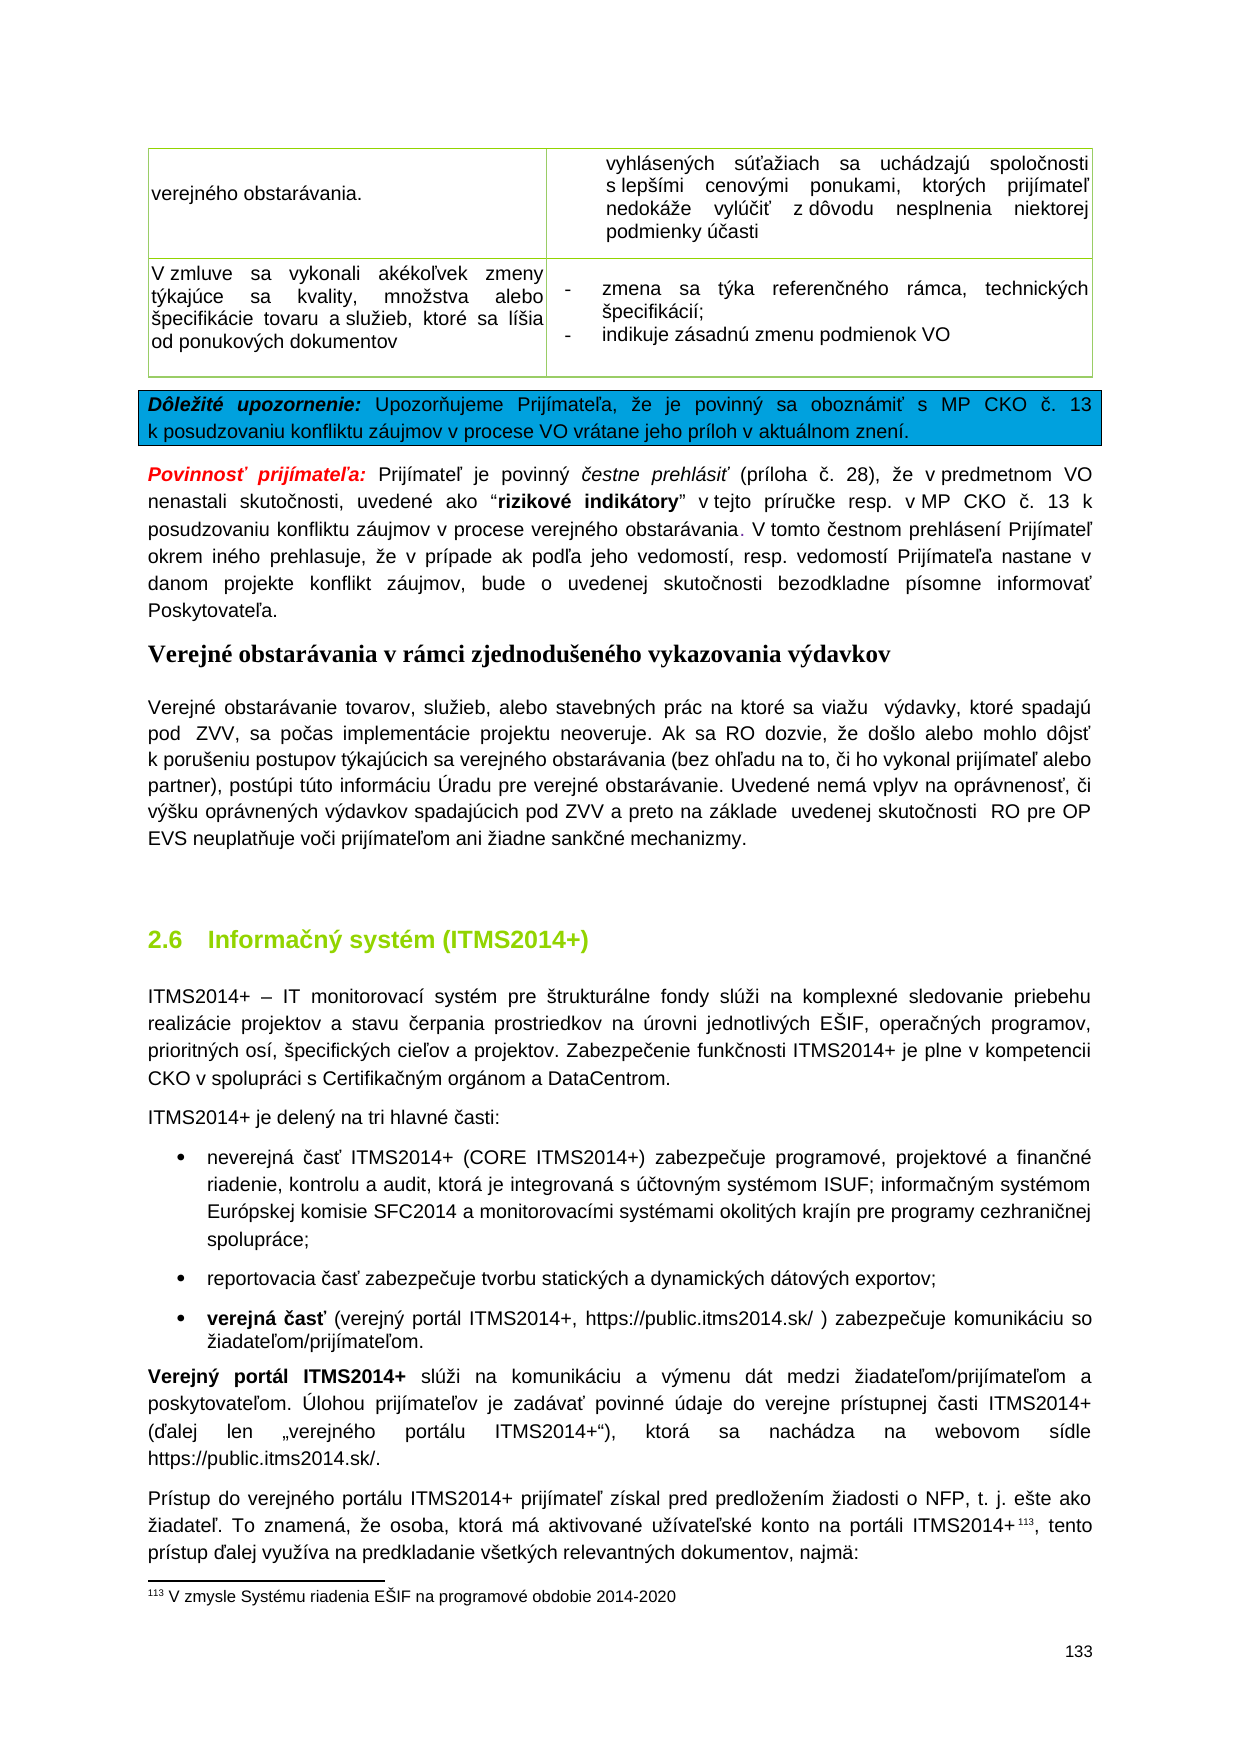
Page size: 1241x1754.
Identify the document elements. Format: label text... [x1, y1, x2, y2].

text neverejná časť ITMS2014+ (CORE ITMS2014+) zabezpečuje programové, projektové a finančné riadenie, kontrolu a audit, ktorá je integrovaná s účtovným systémom ISUF; informačným systémom Európskej komisie SFC2014 a monitorovacími systémami okolitých krajín pre programy cezhraničnej spolupráce; [177, 1146, 1092, 1250]
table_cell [547, 149, 1092, 258]
subtitle Informačný systém (ITMS2014+) [148, 926, 1092, 954]
text reportovacia časť zabezpečuje tvorbu statických a dynamických dátových exportov; [177, 1267, 1092, 1290]
text Prístup do verejného portálu ITMS2014+ prijímateľ získal pred predložením žiadosti o NFP, t. j. ešte ako žiadateľ. To znamená, že osoba, ktorá má aktivované užívateľské konto na portáli ITMS2014+, tento prístup ďalej využíva na predkladanie všetkých relevantných dokumentov, najmä: [148, 1486, 1092, 1563]
text Verejný portál ITMS2014+ slúži na komunikáciu a výmenu dát medzi žiadateľom/prijímateľom a poskytovateľom. Úlohou prijímateľov je zadávať povinné údaje do verejne prístupnej časti ITMS2014+ (ďalej len „verejného portálu ITMS2014+“), ktorá sa nachádza na webovom sídle https://public.itms2014.sk/. [148, 1365, 1092, 1469]
table_cell zmena sa týka referenčného rámca, technických špecifikácií; indikuje zásadnú zmenu podmienok VO [547, 259, 1092, 376]
text Povinnosť prijímateľa: Prijímateľ je povinný čestne prehlásiť (príloha č. 28), že v predmetnom VO nenastali skutočnosti, uvedené ako “rizikové indikátory” v tejto príručke resp. v MP CKO č. 13 k posudzovaniu konfliktu záujmov v procese verejného obstarávania. V tomto čestnom prehlásení Prijímateľ okrem iného prehlasuje, že v prípade ak podľa jeho vedomostí, resp. vedomostí Prijímateľa nastane v danom projekte konflikt záujmov, bude o uvedenej skutočnosti bezodkladne písomne informovať Poskytovateľa. [148, 463, 1092, 622]
text Verejné obstarávanie tovarov, služieb, alebo stavebných prác na ktoré sa viažu výdavky, ktoré spadajú pod ZVV, sa počas implementácie projektu neoveruje. Ak sa RO dozvie, že došlo alebo mohlo dôjsť k porušeniu postupov týkajúcich sa verejného obstarávania (bez ohľadu na to, či ho vykonal prijímateľ alebo partner), postúpi túto informáciu Úradu pre verejné obstarávanie. Uvedené nemá vplyv na oprávnenosť, či výšku oprávnených výdavkov spadajúcich pod ZVV a preto na základe uvedenej skutočnosti RO pre OP EVS neuplatňuje voči prijímateľom ani žiadne sankčné mechanizmy. [148, 696, 1092, 849]
text verejná časť (verejný portál ITMS2014+, https://public.itms2014.sk/ ) zabezpečuje komunikáciu so žiadateľom/prijímateľom. [177, 1307, 1092, 1353]
table_cell V zmluve sa vykonali akékoľvek zmeny týkajúce sa kvality, množstva alebo špecifikácie tovaru a služieb, ktoré sa líšia od ponukových dokumentov [149, 259, 546, 376]
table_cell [149, 149, 546, 258]
text ITMS2014+ je delený na tri hlavné časti: [148, 1106, 1092, 1129]
text Dôležité upozornenie: Upozorňujeme Prijímateľa, že je povinný sa oboznámiť s MP CKO č. 13 k posudzovaniu konfliktu záujmov v procese VO vrátane jeho príloh v aktuálnom znení. [139, 391, 1101, 445]
text ITMS2014+ – IT monitorovací systém pre štrukturálne fondy slúži na komplexné sledovanie priebehu realizácie projektov a stavu čerpania prostriedkov na úrovni jednotlivých EŠIF, operačných programov, prioritných osí, špecifických cieľov a projektov. Zabezpečenie funkčnosti ITMS2014+ je plne v kompetencii CKO v spolupráci s Certifikačným orgánom a DataCentrom. [148, 985, 1092, 1089]
text Verejné obstarávania v rámci zjednodušeného vykazovania výdavkov [148, 639, 1092, 667]
